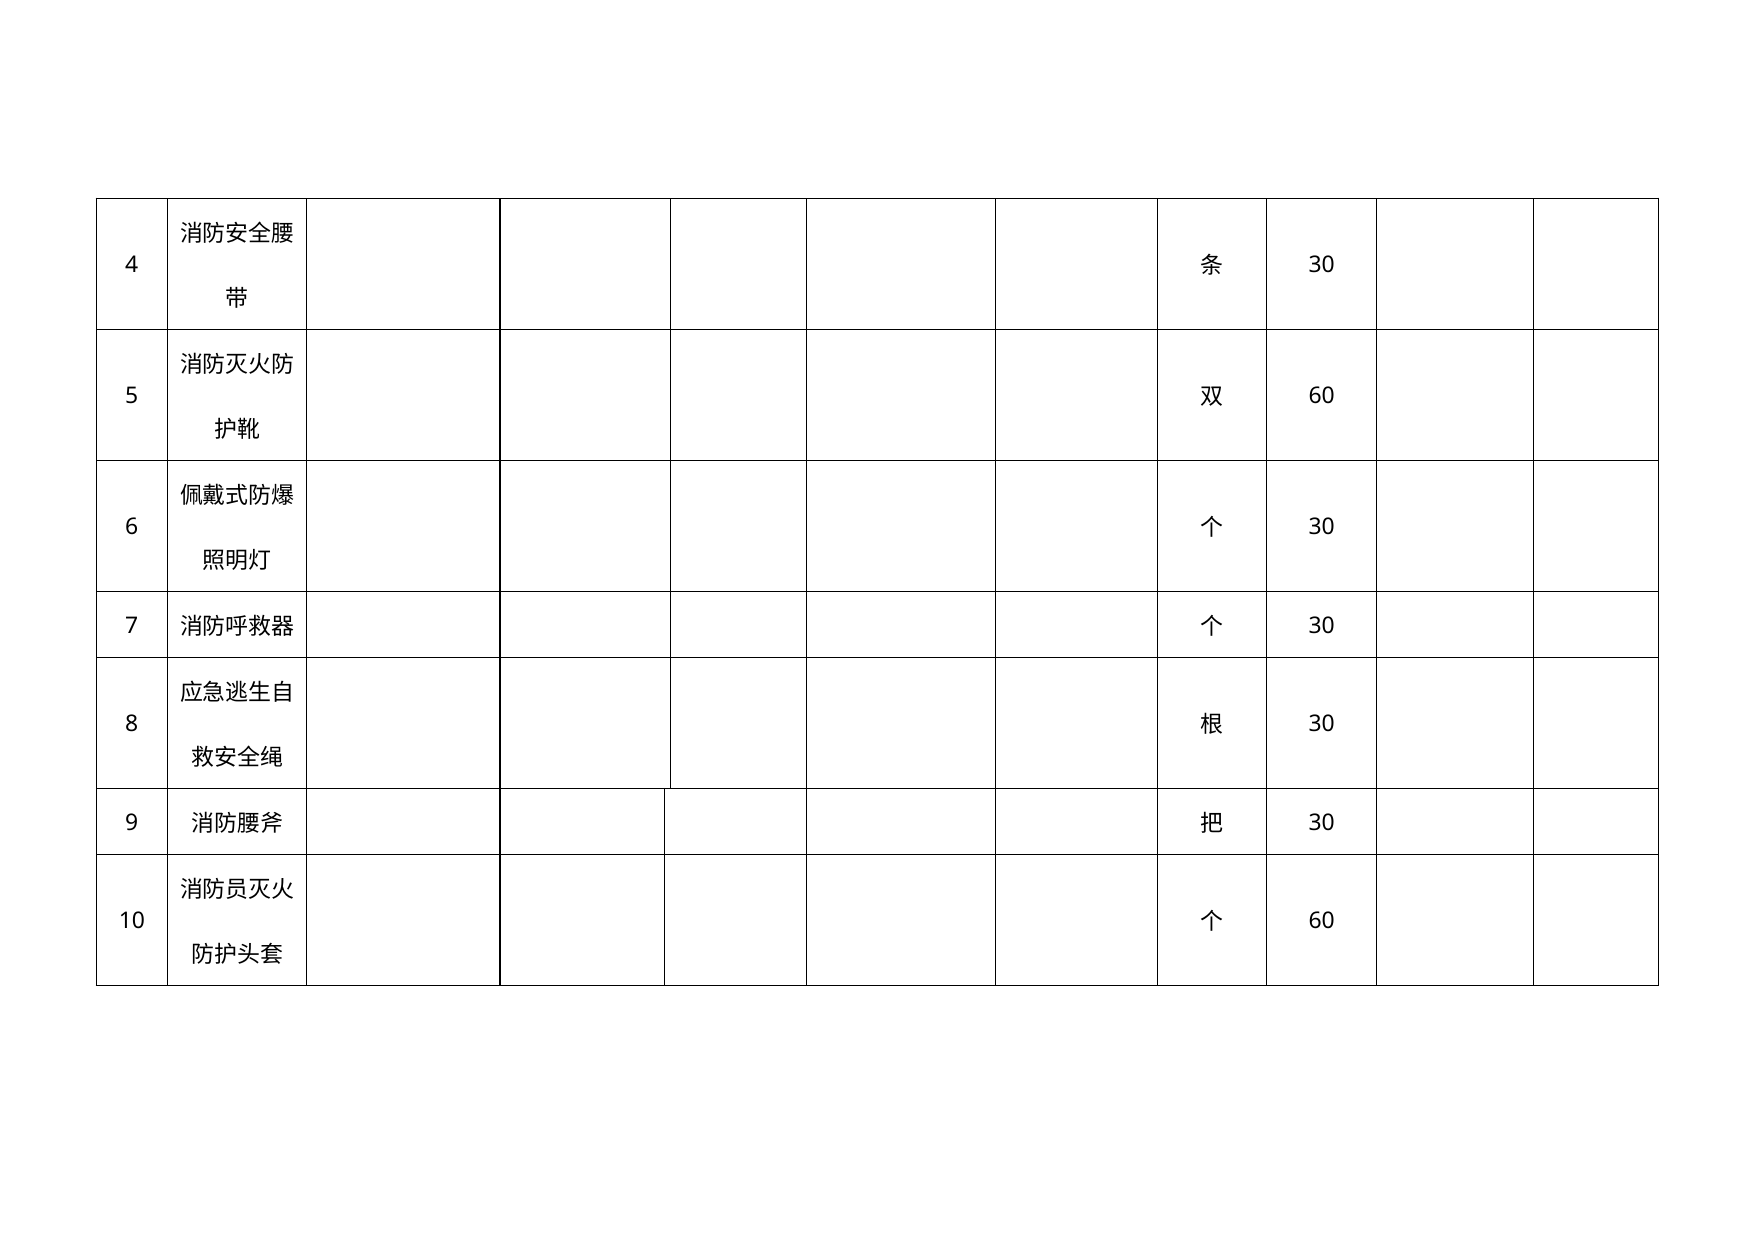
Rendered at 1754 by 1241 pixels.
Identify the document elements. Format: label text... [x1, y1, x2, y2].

table_cell [1534, 461, 1658, 591]
table_cell [1534, 855, 1658, 985]
table_cell [1534, 592, 1658, 657]
table_cell 消防员灭火防护头套 [168, 855, 306, 985]
table_cell [501, 330, 670, 460]
table_cell [807, 199, 995, 329]
table_cell [807, 855, 995, 985]
table_cell [996, 855, 1157, 985]
table_cell [307, 658, 499, 788]
table_cell [996, 592, 1157, 657]
table_cell 30 [1267, 461, 1376, 591]
table_cell 根 [1158, 658, 1266, 788]
table_cell 60 [1267, 855, 1376, 985]
table_cell [1534, 199, 1658, 329]
table_cell [1377, 592, 1533, 657]
table_cell [1534, 330, 1658, 460]
table_cell [671, 330, 806, 460]
table_cell [501, 592, 670, 657]
table_cell [1377, 855, 1533, 985]
table_cell [996, 461, 1157, 591]
table_cell 30 [1267, 199, 1376, 329]
table_cell [1377, 330, 1533, 460]
table_cell [807, 658, 995, 788]
table_cell 个 [1158, 592, 1266, 657]
table_cell [665, 855, 806, 985]
table_cell 30 [1267, 592, 1376, 657]
table_cell 5 [97, 330, 167, 460]
table_cell [807, 592, 995, 657]
table_cell [671, 461, 806, 591]
table_cell [307, 461, 499, 591]
table_cell 10 [97, 855, 167, 985]
table_cell 双 [1158, 330, 1266, 460]
table_cell 个 [1158, 461, 1266, 591]
table_cell 消防腰斧 [168, 789, 306, 854]
table_cell 9 [97, 789, 167, 854]
table_cell [996, 330, 1157, 460]
table_cell 4 [97, 199, 167, 329]
table_cell [307, 199, 499, 329]
table_cell [1377, 658, 1533, 788]
table_cell [501, 658, 670, 788]
table_cell 把 [1158, 789, 1266, 854]
table_cell 8 [97, 658, 167, 788]
table_cell 7 [97, 592, 167, 657]
table_cell [1377, 199, 1533, 329]
table_cell [996, 789, 1157, 854]
table_cell 条 [1158, 199, 1266, 329]
table_cell 消防安全腰带 [168, 199, 306, 329]
table_cell [501, 855, 664, 985]
table_cell 消防呼救器 [168, 592, 306, 657]
table_cell [501, 789, 664, 854]
table_cell [1534, 658, 1658, 788]
table_cell 佩戴式防爆照明灯 [168, 461, 306, 591]
table_cell [996, 199, 1157, 329]
table_cell 30 [1267, 658, 1376, 788]
table_cell [1377, 789, 1533, 854]
table_cell [501, 199, 670, 329]
table_cell [307, 592, 499, 657]
table_cell 60 [1267, 330, 1376, 460]
table_cell [307, 855, 499, 985]
table_cell [996, 658, 1157, 788]
table_cell 消防灭火防护靴 [168, 330, 306, 460]
table_cell [671, 592, 806, 657]
table_cell [1534, 789, 1658, 854]
table_cell [807, 330, 995, 460]
table_cell [307, 789, 499, 854]
table_cell [501, 461, 670, 591]
table_cell 应急逃生自救安全绳 [168, 658, 306, 788]
table_cell [671, 199, 806, 329]
table_cell 6 [97, 461, 167, 591]
table_cell 30 [1267, 789, 1376, 854]
table_cell [665, 789, 806, 854]
table_cell [307, 330, 499, 460]
table_cell [1377, 461, 1533, 591]
table_cell [671, 658, 806, 788]
table_cell 个 [1158, 855, 1266, 985]
table_cell [807, 789, 995, 854]
table_cell [807, 461, 995, 591]
